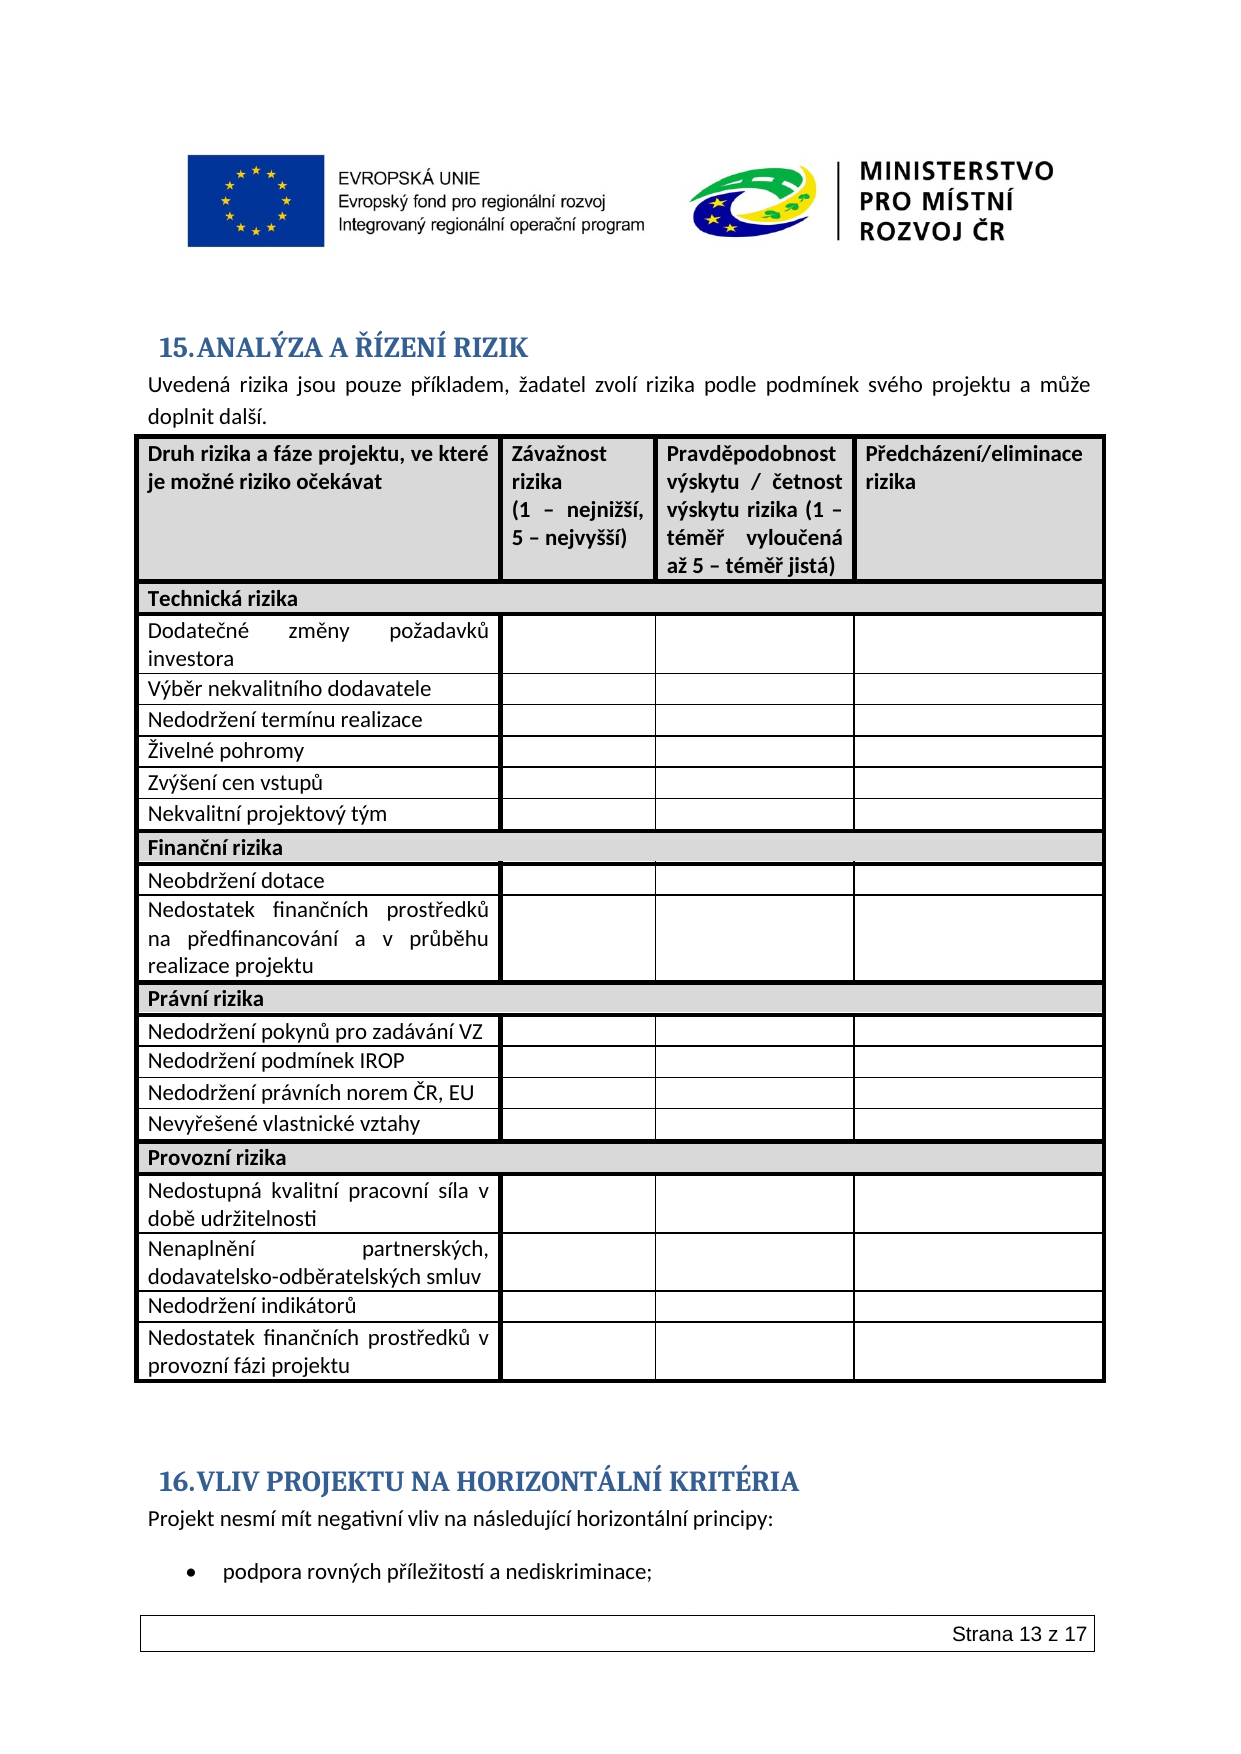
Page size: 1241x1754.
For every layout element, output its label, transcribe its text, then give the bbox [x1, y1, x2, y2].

table_cell [656, 768, 853, 797]
table_cell [503, 705, 655, 735]
table_cell Právní rizika [139, 985, 1102, 1012]
table_cell [855, 1017, 1102, 1045]
picture [157, 123, 1083, 277]
table_cell [656, 1109, 853, 1139]
table_cell Finanční rizika [139, 833, 1102, 861]
table_cell Nedodržení podmínek IROP [139, 1047, 498, 1076]
table_cell Zvýšení cen vstupů [139, 768, 498, 797]
table_cell [855, 737, 1102, 766]
table_cell Nevyřešené vlastnické vztahy [139, 1109, 498, 1139]
table_cell [855, 616, 1102, 672]
table_cell [656, 1323, 853, 1379]
table_cell [656, 1047, 853, 1076]
text Projekt nesmí mít negativní vliv na následující horizontální principy: [148, 1504, 1093, 1532]
table_cell [656, 1078, 853, 1108]
table_cell [855, 1234, 1102, 1290]
table_cell Nenaplnění partnerských, dodavatelsko-odběratelských smluv [139, 1234, 498, 1290]
table_cell [503, 1323, 655, 1379]
table_cell [855, 799, 1102, 829]
table_cell [503, 1017, 655, 1045]
table_cell [503, 1047, 655, 1076]
table_cell [656, 1292, 853, 1321]
table_header Předcházení/eliminace rizika [857, 439, 1102, 579]
table_cell [855, 1176, 1102, 1232]
table_cell [855, 768, 1102, 797]
table_cell [503, 1234, 655, 1290]
table_cell [855, 674, 1102, 704]
table_header Pravděpodobnost výskytu / četnost výskytu rizika (1 – téměř vyloučená až 5 – téměř jistá) [658, 439, 852, 579]
list podpora rovných příležitostí a nediskriminace; [185, 1557, 1093, 1585]
table_header Závažnost rizika (1 – nejnižší, 5 – nejvyšší) [503, 439, 653, 579]
table_cell [656, 896, 853, 980]
table_cell [855, 1323, 1102, 1379]
table_cell [656, 1176, 853, 1232]
table_cell [855, 1109, 1102, 1139]
table_cell [656, 737, 853, 766]
table_cell [855, 896, 1102, 980]
table_cell Nedostupná kvalitní pracovní síla v době udržitelnosti [139, 1176, 498, 1232]
table_cell [656, 1234, 853, 1290]
table_cell Výběr nekvalitního dodavatele [139, 674, 498, 704]
table_cell [503, 674, 655, 704]
table_cell Dodatečné změny požadavků investora [139, 616, 498, 672]
text Uvedená rizika jsou pouze příkladem, žadatel zvolí rizika podle podmínek svého projektu a může doplnit další. [148, 370, 1093, 430]
table_cell [656, 799, 853, 829]
table_cell [656, 866, 853, 894]
table_cell [503, 866, 655, 894]
table_cell Nedostatek finančních prostředků v provozní fázi projektu [139, 1323, 498, 1379]
table_cell Provozní rizika [139, 1144, 1102, 1172]
table_cell Nedodržení právních norem ČR, EU [139, 1078, 498, 1108]
table_cell Nedodržení pokynů pro zadávání VZ [139, 1017, 498, 1045]
table_cell [656, 1017, 853, 1045]
table_cell [855, 705, 1102, 735]
table_cell Technická rizika [139, 584, 1102, 612]
table_cell Nedostatek finančních prostředků na předfinancování a v průběhu realizace projektu [139, 896, 498, 980]
table_cell [855, 1292, 1102, 1321]
table_cell [503, 768, 655, 797]
table_cell [503, 896, 655, 980]
table_cell [656, 616, 853, 672]
table_cell [503, 1292, 655, 1321]
table_cell [855, 1047, 1102, 1076]
table_cell [503, 616, 655, 672]
table_cell Neobdržení dotace [139, 866, 498, 894]
table_cell [503, 737, 655, 766]
table_cell Nedodržení indikátorů [139, 1292, 498, 1321]
table_cell [855, 1078, 1102, 1108]
table_cell [503, 1078, 655, 1108]
table_cell [503, 799, 655, 829]
table_cell [656, 705, 853, 735]
table_cell [656, 674, 853, 704]
table_cell [503, 1176, 655, 1232]
table_header Druh rizika a fáze projektu, ve které je možné riziko očekávat [139, 439, 498, 579]
table_cell Nedodržení termínu realizace [139, 705, 498, 735]
subtitle Vliv projektu na horizontální kritéria [159, 1466, 1093, 1499]
table_cell [503, 1109, 655, 1139]
table_cell Nekvalitní projektový tým [139, 799, 498, 829]
table_cell [855, 866, 1102, 894]
table_cell Živelné pohromy [139, 737, 498, 766]
subtitle Analýza a řízení rizik [159, 198, 1093, 365]
